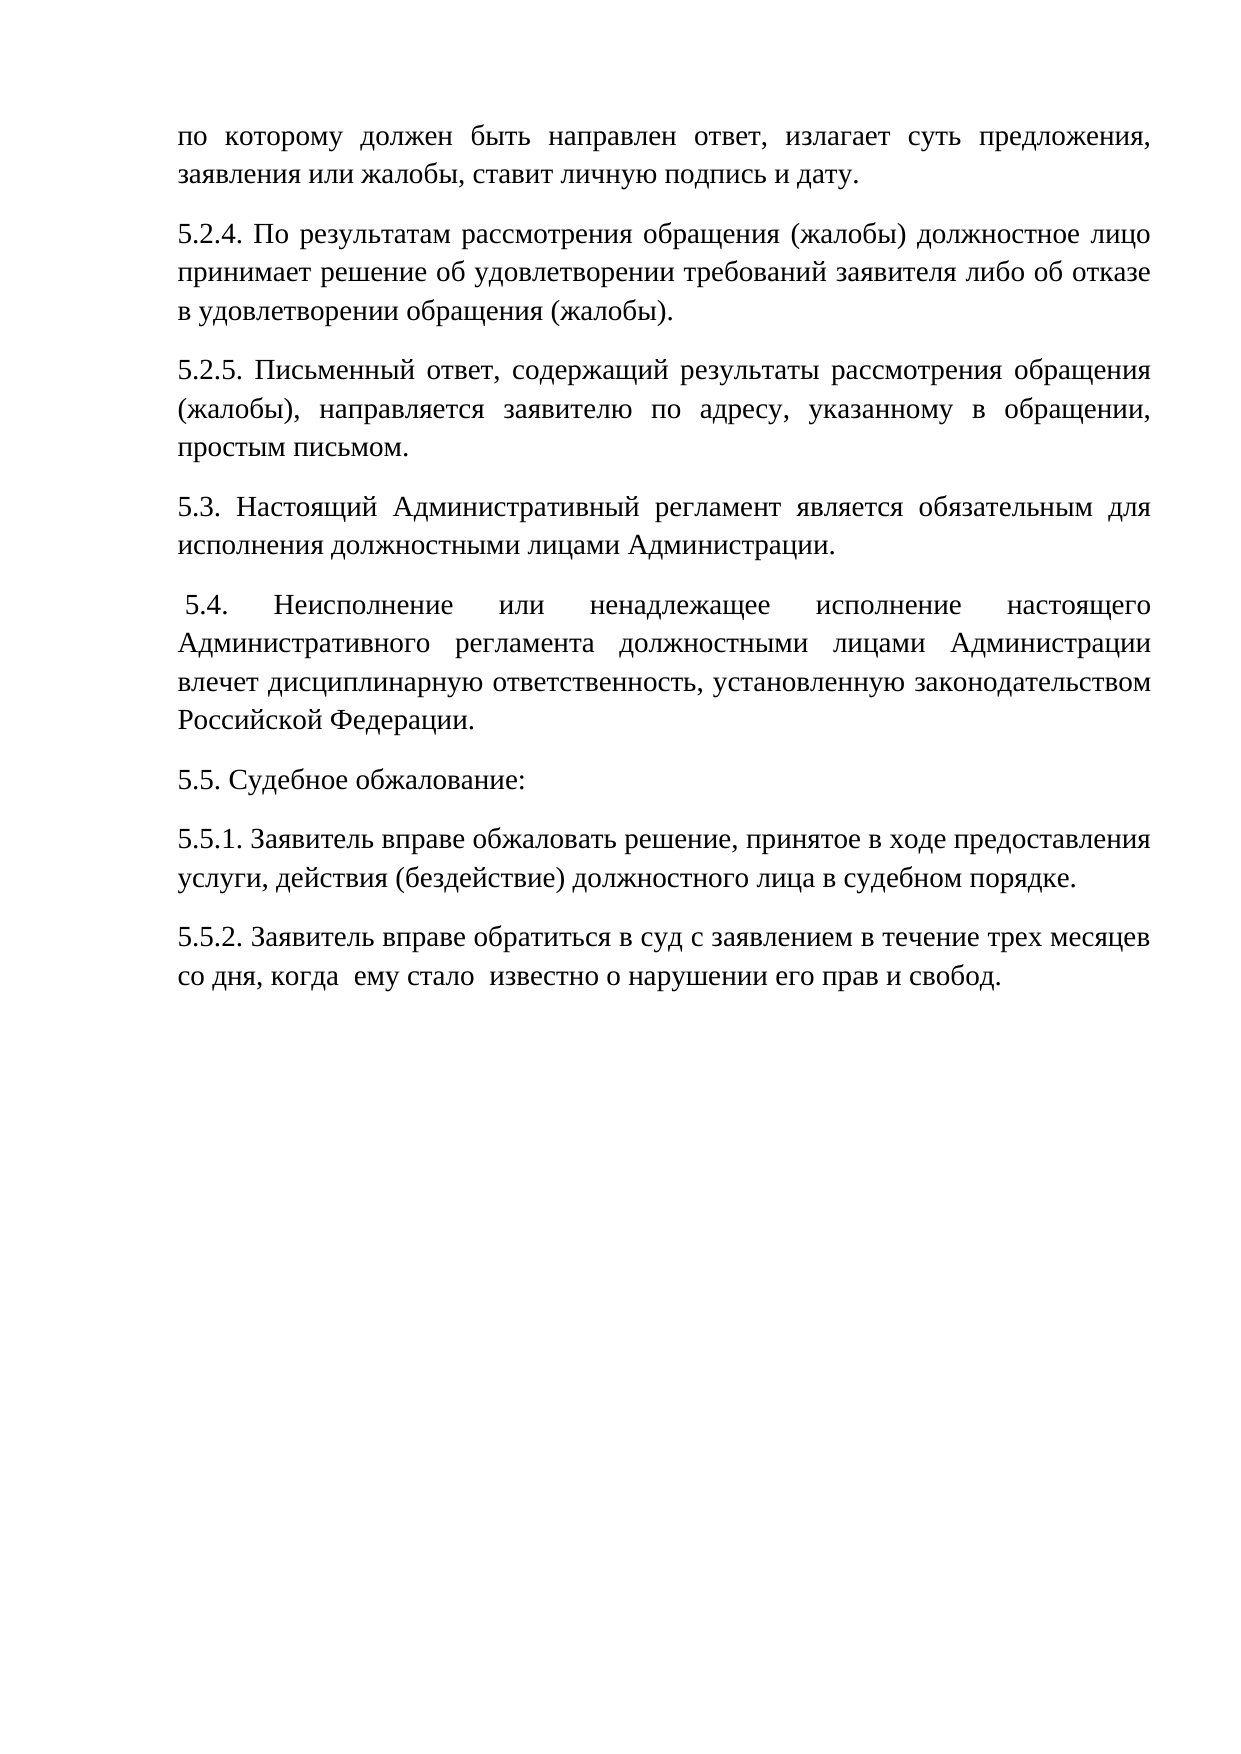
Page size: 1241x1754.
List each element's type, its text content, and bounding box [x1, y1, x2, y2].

text 5.2.4. По результатам рассмотрения обращения (жалобы) должностное лицо принимает решение об удовлетворении требований заявителя либо об отказе в удовлетворении обращения (жалобы). [177, 216, 1152, 327]
text 5.4. Неисполнение или ненадлежащее исполнение настоящего Административного регламента должностными лицами Администрации влечет дисциплинарную ответственность, установленную законодательством Российской Федерации. [177, 587, 1152, 736]
text 5.5. Судебное обжалование: [177, 762, 1152, 795]
text 5.5.1. Заявитель вправе обжаловать решение, принятое в ходе предоставления услуги, действия (бездействие) должностного лица в судебном порядке. [177, 821, 1152, 893]
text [177, 118, 1152, 190]
text 5.3. Настоящий Административный регламент является обязательным для исполнения должностными лицами Администрации. [177, 489, 1152, 561]
text 5.5.2. Заявитель вправе обратиться в суд с заявлением в течение трех месяцев со дня, когда ему стало известно о нарушении его прав и свобод. [177, 919, 1152, 991]
text 5.2.5. Письменный ответ, содержащий результаты рассмотрения обращения (жалобы), направляется заявителю по адресу, указанному в обращении, простым письмом. [177, 352, 1152, 463]
